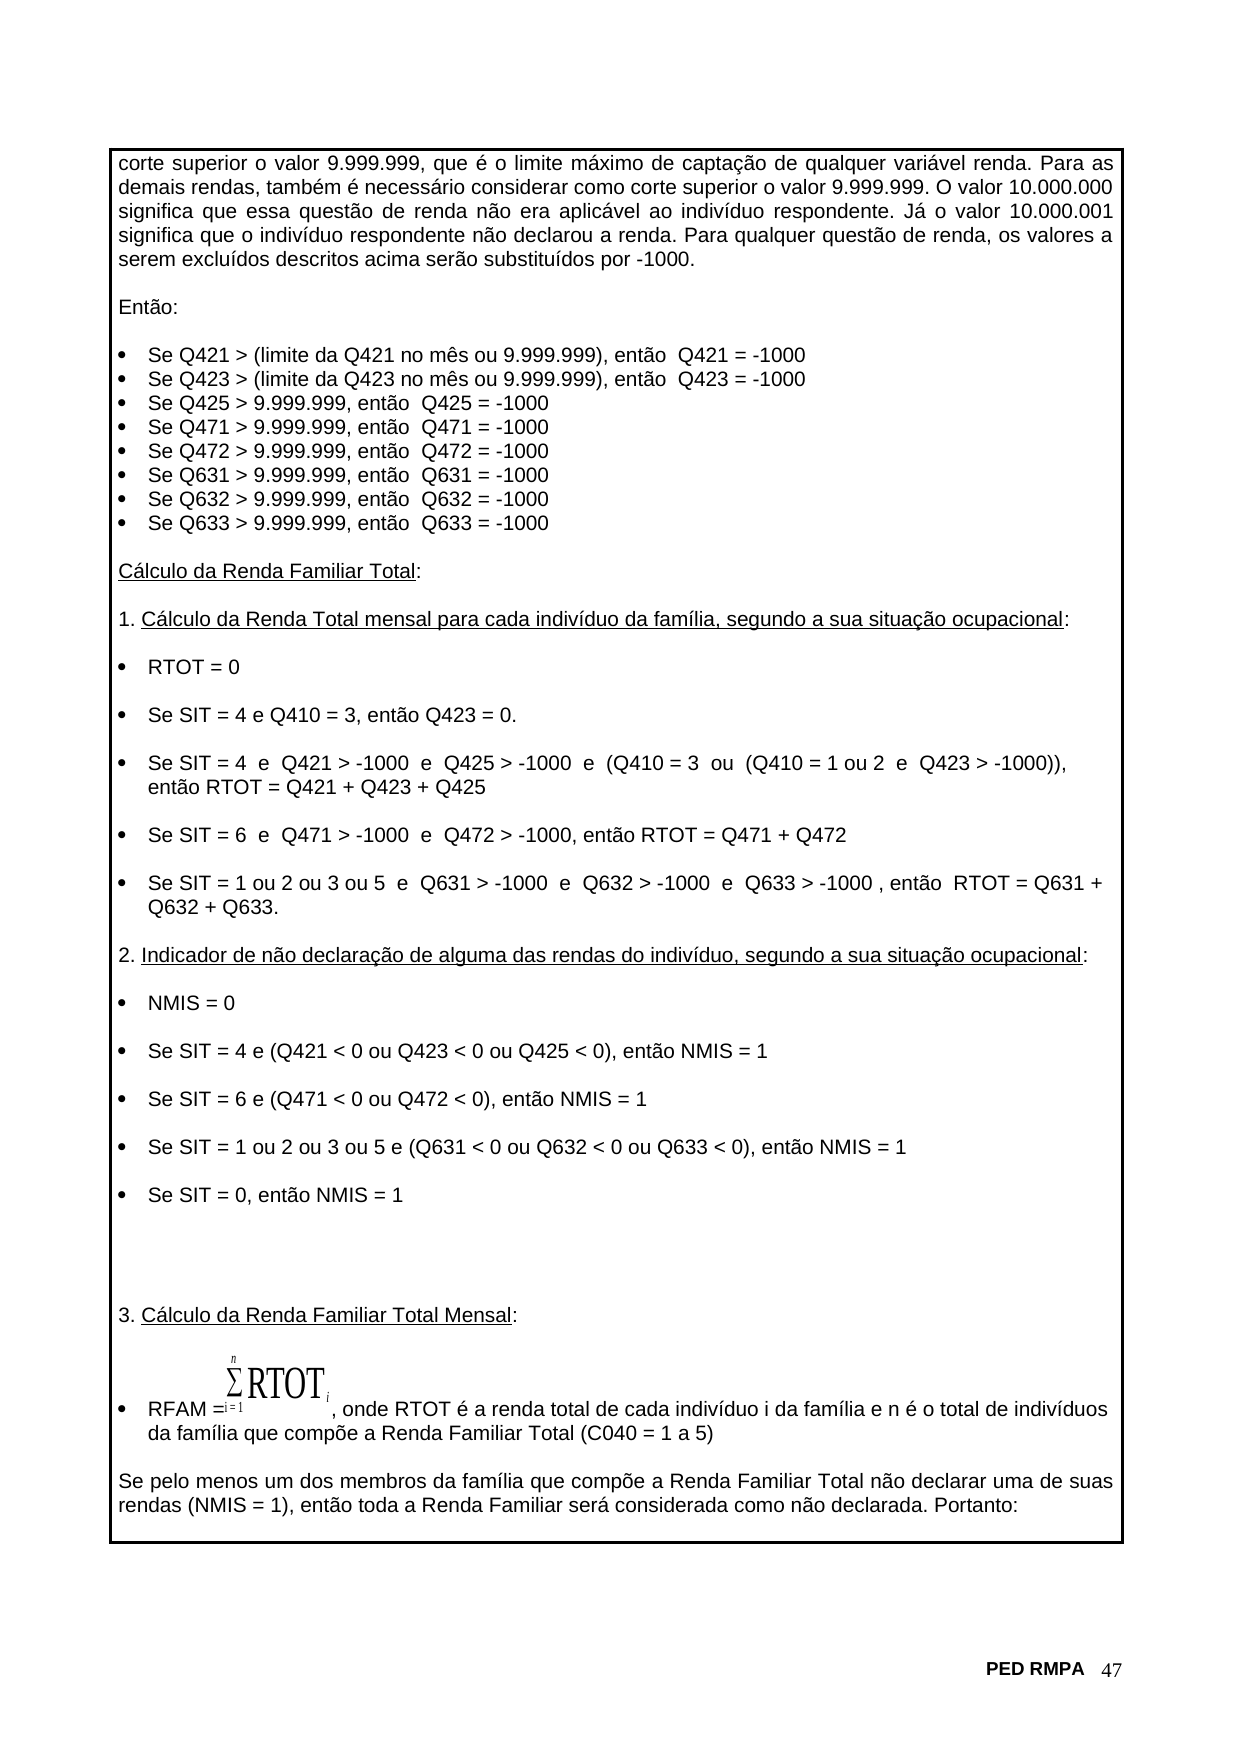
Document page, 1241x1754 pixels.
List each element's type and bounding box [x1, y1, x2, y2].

table_header [112, 151, 1121, 1541]
